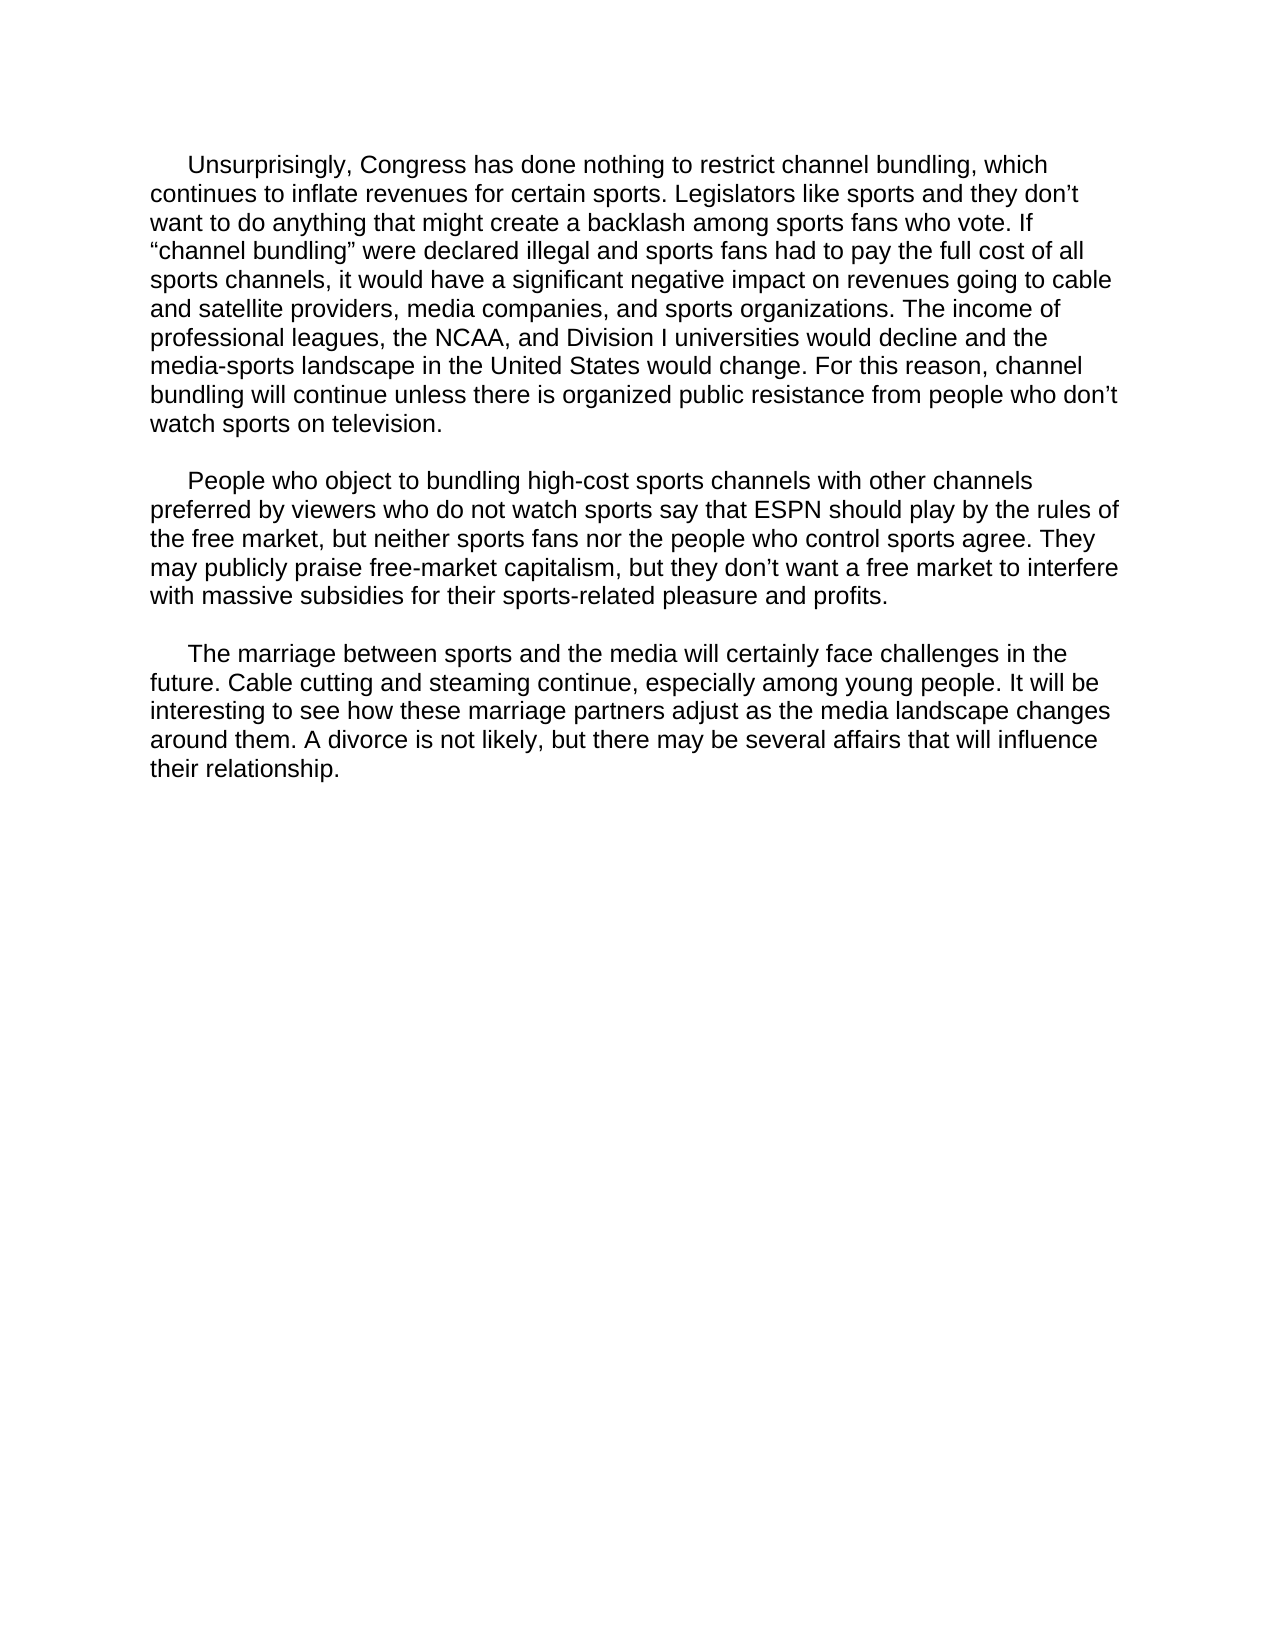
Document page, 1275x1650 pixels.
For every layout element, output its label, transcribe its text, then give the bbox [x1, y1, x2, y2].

text People who object to bundling high-cost sports channels with other channels preferred by viewers who do not watch sports say that ESPN should play by the rules of the free market, but neither sports fans nor the people who control sports agree. They may publicly praise free-market capitalism, but they don’t want a free market to interfere with massive subsidies for their sports-related pleasure and profits. [150, 466, 1125, 610]
text Unsurprisingly, Congress has done nothing to restrict channel bundling, which continues to inflate revenues for certain sports. Legislators like sports and they don’t want to do anything that might create a backlash among sports fans who vote. If “channel bundling” were declared illegal and sports fans had to pay the full cost of all sports channels, it would have a significant negative impact on revenues going to cable and satellite providers, media companies, and sports organizations. The income of professional leagues, the NCAA, and Division I universities would decline and the media-sports landscape in the United States would change. For this reason, channel bundling will continue unless there is organized public resistance from people who don’t watch sports on television. [150, 150, 1125, 437]
text The marriage between sports and the media will certainly face challenges in the future. Cable cutting and steaming continue, especially among young people. It will be interesting to see how these marriage partners adjust as the media landscape changes around them. A divorce is not likely, but there may be several affairs that will influence their relationship. [150, 639, 1125, 782]
